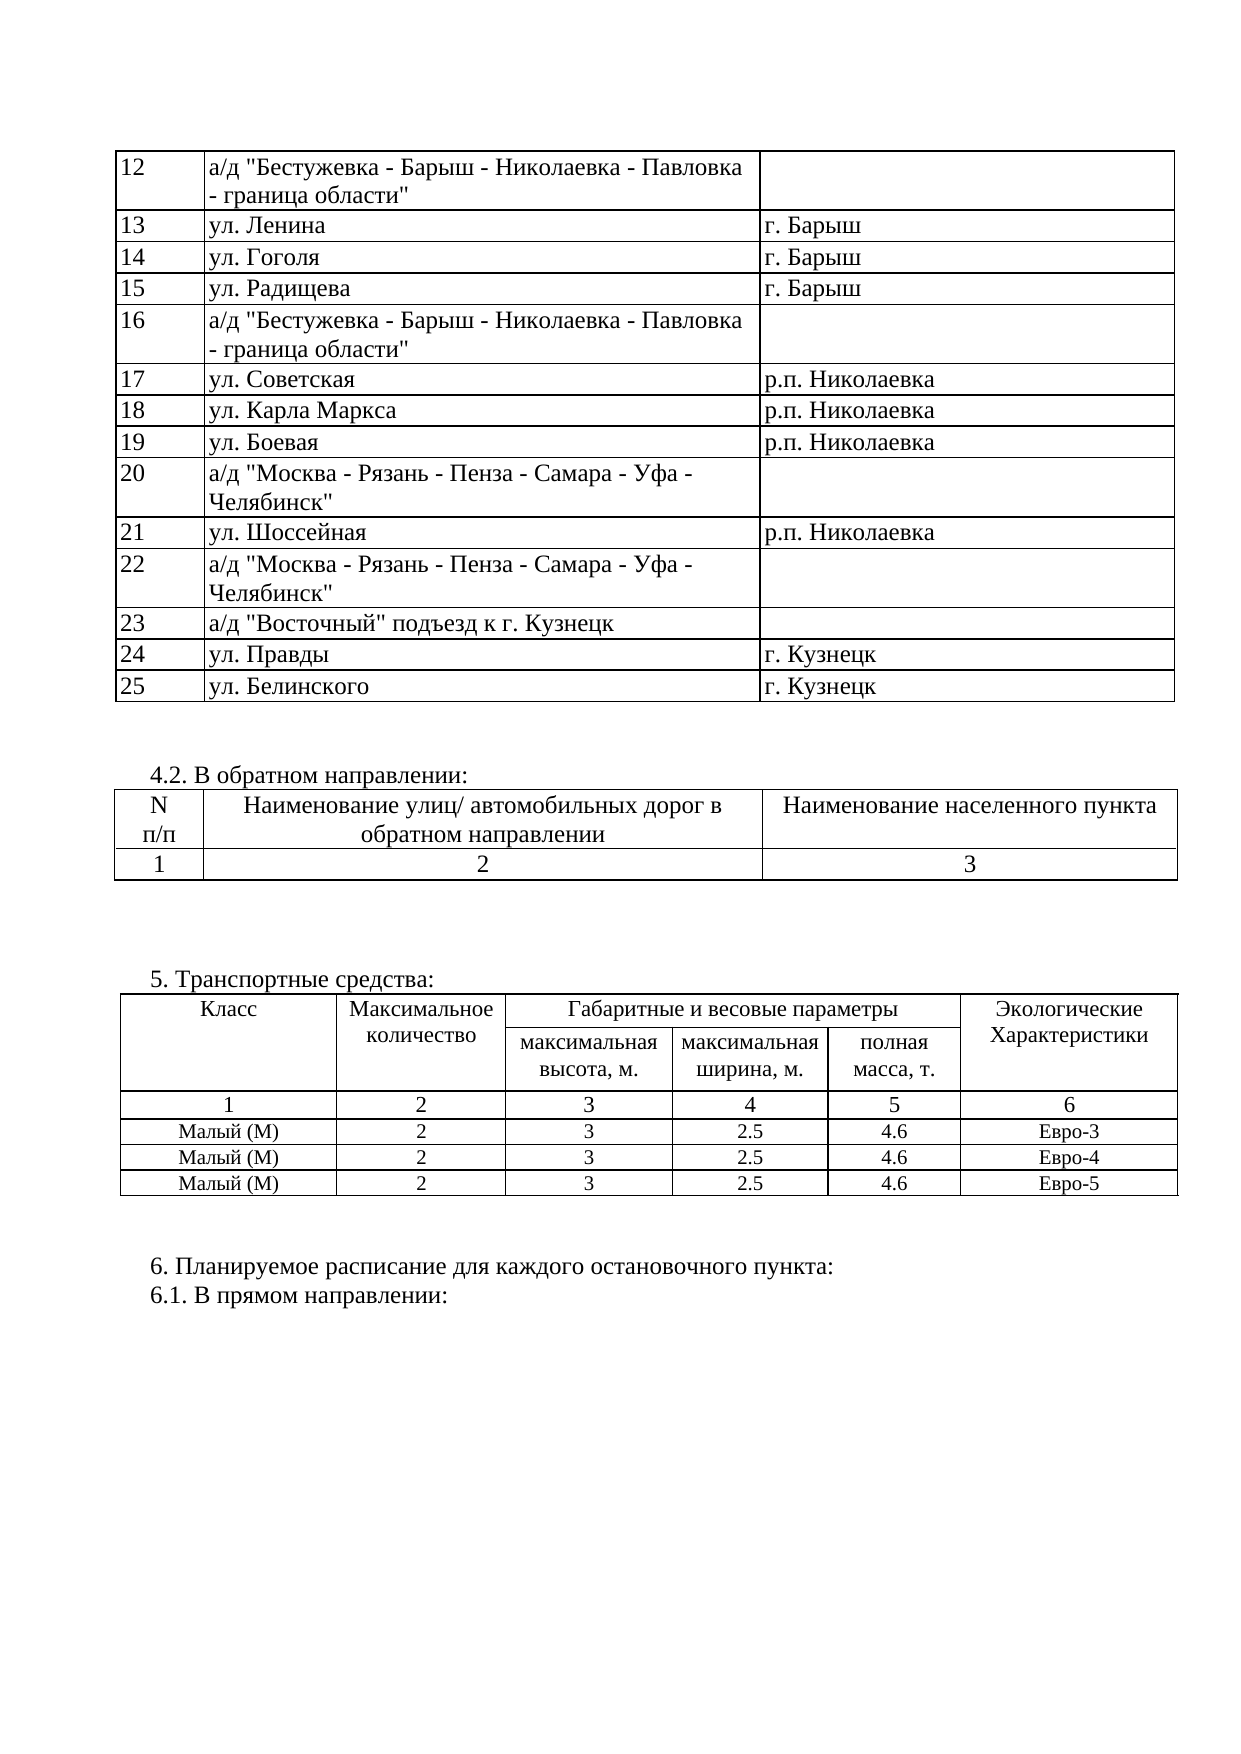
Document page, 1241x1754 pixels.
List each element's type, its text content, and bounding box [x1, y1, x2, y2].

table_cell 19 [117, 427, 204, 457]
table_cell 3 [506, 1145, 672, 1169]
table_cell а/д "Москва - Рязань - Пенза - Самара - Уфа - Челябинск" [205, 549, 759, 606]
table_cell ул. Боевая [205, 427, 759, 457]
table_cell 13 [117, 211, 204, 241]
table_cell [761, 608, 1174, 638]
table_cell а/д "Бестужевка - Барыш - Николаевка - Павловка - граница области" [205, 152, 759, 209]
table_cell г. Барыш [761, 274, 1174, 303]
table_cell г. Барыш [761, 242, 1174, 272]
table_cell Евро-3 [961, 1120, 1177, 1143]
table_cell Малый (М) [121, 1171, 336, 1195]
table_cell 20 [117, 458, 204, 516]
table_cell 6 [961, 1092, 1177, 1118]
table_cell 1 [121, 1092, 336, 1118]
table_cell 22 [117, 549, 204, 606]
table_cell 2.5 [673, 1171, 827, 1195]
table_cell г. Кузнецк [761, 640, 1174, 669]
table_cell ул. Правды [205, 640, 759, 669]
table_cell 2.5 [673, 1145, 827, 1169]
table_header Наименование населенного пункта [763, 790, 1177, 848]
table_cell 4 [673, 1092, 827, 1118]
table_cell 16 [117, 305, 204, 362]
table_cell 2 [337, 1145, 505, 1169]
table_cell Малый (М) [121, 1145, 336, 1169]
table_cell Евро-5 [961, 1171, 1177, 1195]
table_cell 25 [117, 671, 204, 701]
table_cell г. Кузнецк [761, 671, 1174, 701]
table_cell ул. Гоголя [205, 242, 759, 272]
table_cell [761, 152, 1174, 209]
table_header N п/п [115, 790, 203, 848]
table_cell ул. Шоссейная [205, 518, 759, 547]
table_cell 2 [204, 849, 762, 879]
table_cell 2 [337, 1120, 505, 1143]
table_cell 23 [117, 608, 204, 638]
table_cell Евро-4 [961, 1145, 1177, 1169]
table_cell р.п. Николаевка [761, 427, 1174, 457]
table_cell 4.6 [829, 1145, 960, 1169]
table_cell 21 [117, 518, 204, 547]
text 5. Транспортные средства: [150, 964, 1090, 993]
table_cell полная масса, т. [829, 1028, 960, 1090]
table_cell 2.5 [673, 1120, 827, 1143]
table_cell максимальная высота, м. [506, 1028, 672, 1090]
table_cell 4.6 [829, 1120, 960, 1143]
text 4.2. В обратном направлении: [150, 760, 1090, 789]
table_cell максимальная ширина, м. [673, 1028, 827, 1090]
table_cell 14 [117, 242, 204, 272]
table_header Максимальное количество [337, 995, 505, 1090]
table_cell [761, 549, 1174, 606]
table_cell 2 [337, 1171, 505, 1195]
table_cell а/д "Бестужевка - Барыш - Николаевка - Павловка - граница области" [205, 305, 759, 362]
table_cell а/д "Москва - Рязань - Пенза - Самара - Уфа - Челябинск" [205, 458, 759, 516]
table_cell р.п. Николаевка [761, 518, 1174, 547]
table_cell ул. Ленина [205, 211, 759, 241]
table_cell 2 [337, 1092, 505, 1118]
table_cell ул. Карла Маркса [205, 396, 759, 425]
table_header Наименование улиц/ автомобильных дорог в обратном направлении [204, 790, 762, 848]
text 6.1. В прямом направлении: [150, 1280, 1090, 1309]
table_cell 18 [117, 396, 204, 425]
table_cell а/д "Восточный" подъезд к г. Кузнецк [205, 608, 759, 638]
table_cell ул. Белинского [205, 671, 759, 701]
table_header Класс [121, 995, 336, 1090]
table_cell р.п. Николаевка [761, 364, 1174, 394]
table_cell [761, 458, 1174, 516]
table_cell 17 [117, 364, 204, 394]
table_cell [761, 305, 1174, 362]
table_cell р.п. Николаевка [761, 396, 1174, 425]
text 6. Планируемое расписание для каждого остановочного пункта: [150, 1251, 1090, 1280]
table_cell 5 [829, 1092, 960, 1118]
table_header Габаритные и весовые параметры [506, 995, 960, 1027]
table_cell ул. Советская [205, 364, 759, 394]
table_cell 3 [763, 848, 1177, 879]
table_cell 15 [117, 274, 204, 303]
table_cell 12 [117, 152, 204, 209]
table_cell 24 [117, 640, 204, 669]
table_cell 4.6 [829, 1171, 960, 1195]
table_cell 3 [506, 1171, 672, 1195]
table_cell ул. Радищева [205, 274, 759, 303]
table_cell 3 [506, 1092, 672, 1118]
table_cell 3 [506, 1120, 672, 1143]
table_cell 1 [115, 849, 203, 879]
table_cell Малый (М) [121, 1120, 336, 1143]
table_header Экологические Характеристики [961, 995, 1177, 1090]
table_cell г. Барыш [761, 211, 1174, 241]
